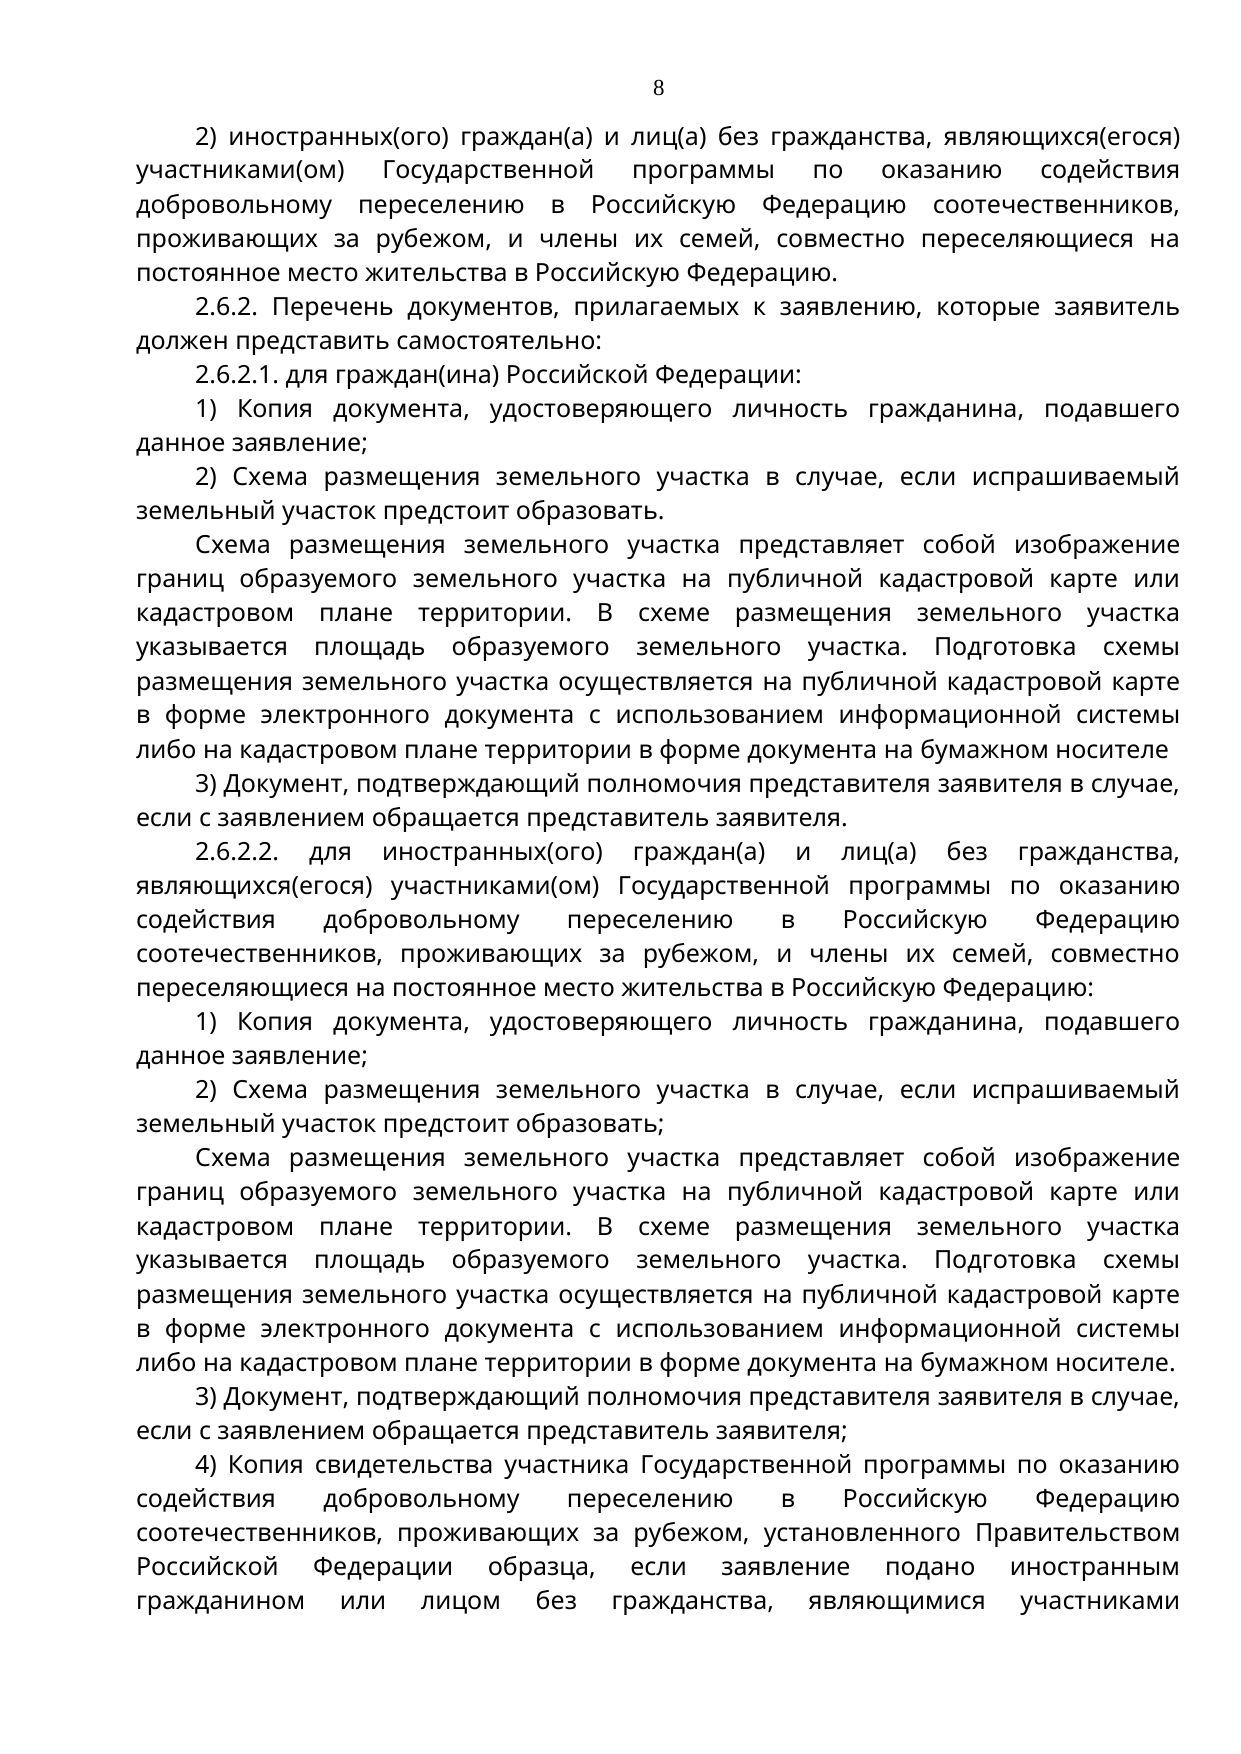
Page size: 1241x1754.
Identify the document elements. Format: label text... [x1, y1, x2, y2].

text 3) Документ, подтверждающий полномочия представителя заявителя в случае, если с заявлением обращается представитель заявителя. [136, 765, 1181, 833]
text 1) Копия документа, удостоверяющего личность гражданина, подавшего данное заявление; [136, 391, 1181, 459]
text 1) Копия документа, удостоверяющего личность гражданина, подавшего данное заявление; [136, 1004, 1181, 1072]
text 2.6.2.1. для граждан(ина) Российской Федерации: [136, 357, 1181, 391]
text Схема размещения земельного участка представляет собой изображение границ образуемого земельного участка на публичной кадастровой карте или кадастровом плане территории. В схеме размещения земельного участка указывается площадь образуемого земельного участка. Подготовка схемы размещения земельного участка осуществляется на публичной кадастровой карте в форме электронного документа с использованием информационной системы либо на кадастровом плане территории в форме документа на бумажном носителе. [136, 1140, 1181, 1378]
text 2.6.2. Перечень документов, прилагаемых к заявлению, которые заявитель должен представить самостоятельно: [136, 288, 1181, 357]
text 3) Документ, подтверждающий полномочия представителя заявителя в случае, если с заявлением обращается представитель заявителя; [136, 1378, 1181, 1447]
text 2) Схема размещения земельного участка в случае, если испрашиваемый земельный участок предстоит образовать; [136, 1072, 1181, 1140]
text 2.6.2.2. для иностранных(ого) граждан(а) и лиц(а) без гражданства, являющихся(егося) участниками(ом) Государственной программы по оказанию содействия добровольному переселению в Российскую Федерацию соотечественников, проживающих за рубежом, и члены их семей, совместно переселяющиеся на постоянное место жительства в Российскую Федерацию: [136, 833, 1181, 1004]
text Схема размещения земельного участка представляет собой изображение границ образуемого земельного участка на публичной кадастровой карте или кадастровом плане территории. В схеме размещения земельного участка указывается площадь образуемого земельного участка. Подготовка схемы размещения земельного участка осуществляется на публичной кадастровой карте в форме электронного документа с использованием информационной системы либо на кадастровом плане территории в форме документа на бумажном носителе [136, 527, 1181, 765]
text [136, 1447, 1181, 1617]
text 2) Схема размещения земельного участка в случае, если испрашиваемый земельный участок предстоит образовать. [136, 459, 1181, 527]
text 2) иностранных(ого) граждан(а) и лиц(а) без гражданства, являющихся(егося) участниками(ом) Государственной программы по оказанию содействия добровольному переселению в Российскую Федерацию соотечественников, проживающих за рубежом, и члены их семей, совместно переселяющиеся на постоянное место жительства в Российскую Федерацию. [136, 118, 1181, 288]
